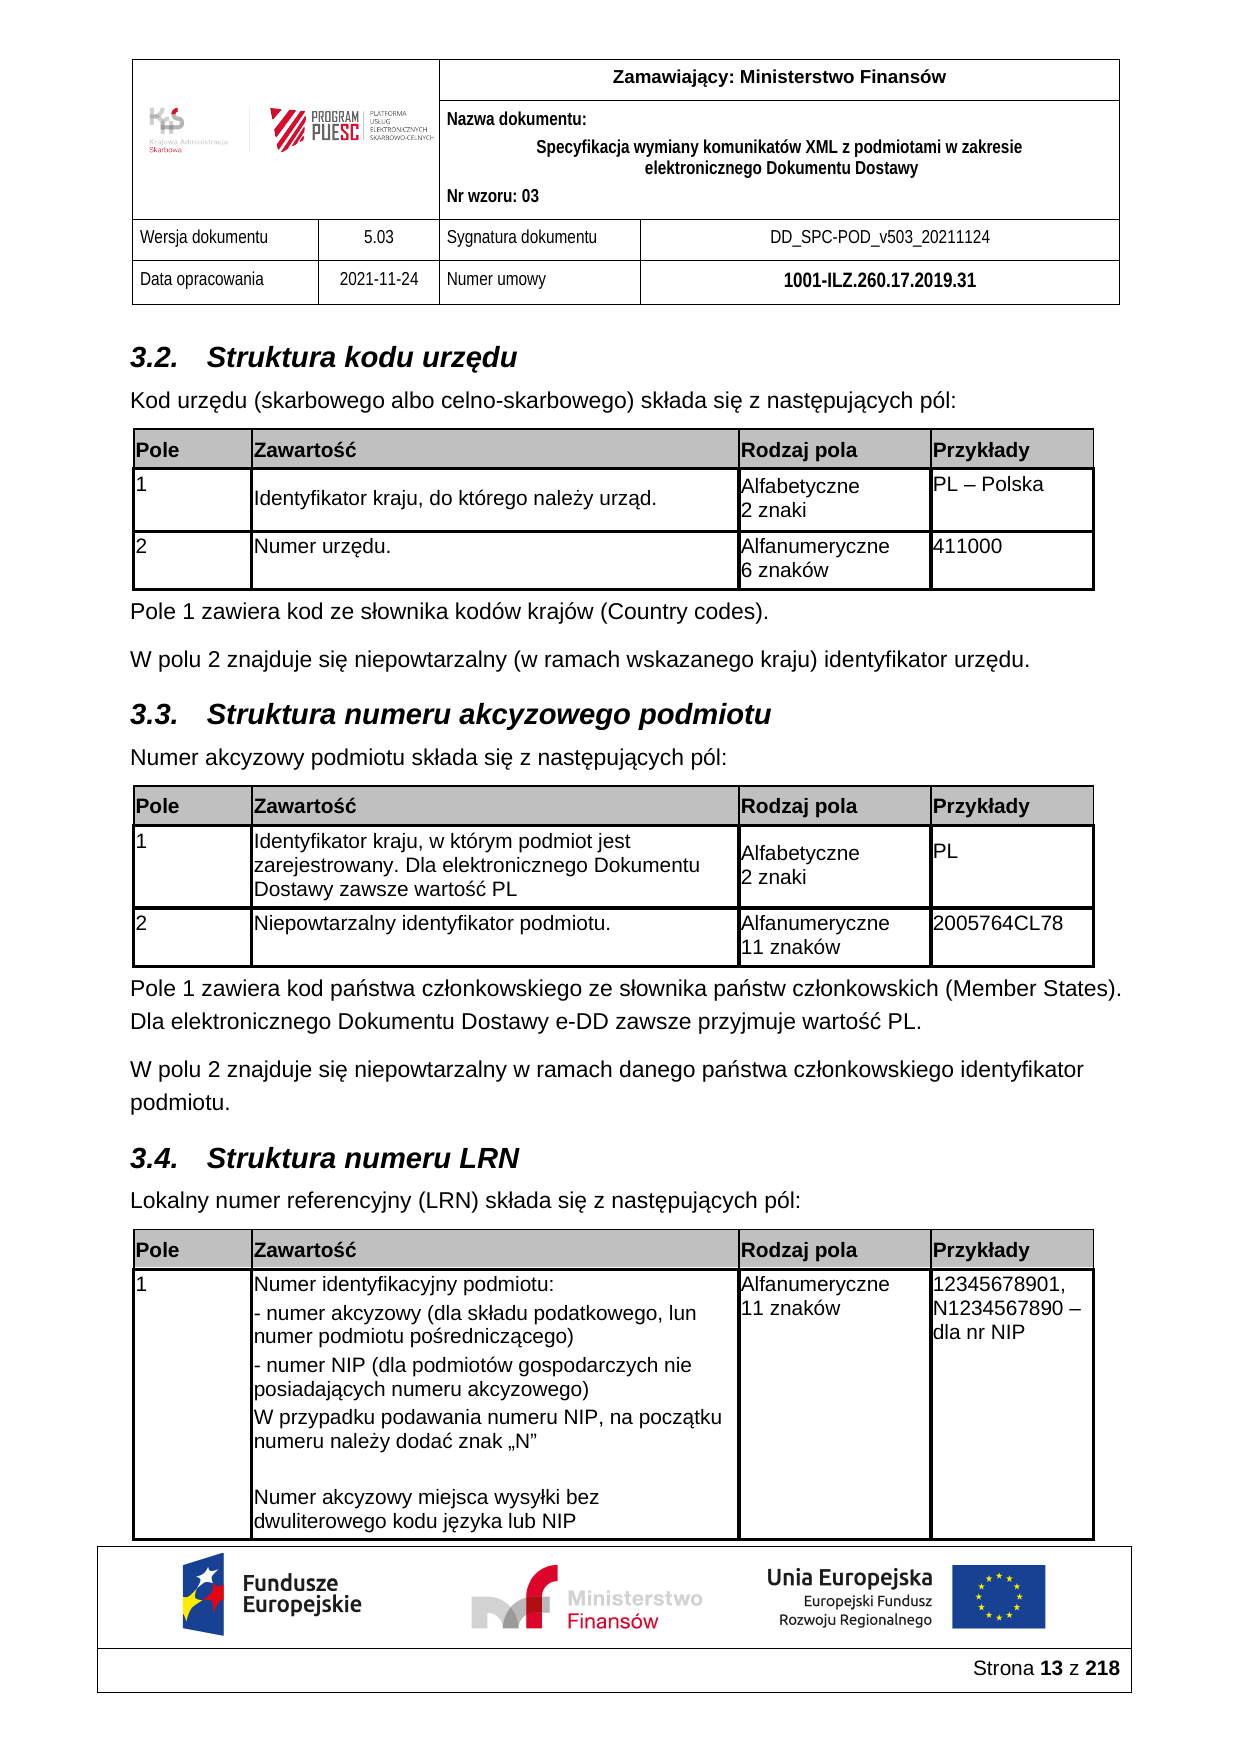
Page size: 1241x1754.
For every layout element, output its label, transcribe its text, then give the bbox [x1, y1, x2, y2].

text W polu 2 znajduje się niepowtarzalny w ramach danego państwa członkowskiego identyfikator podmiotu. [130, 1049, 1122, 1116]
table_cell 12345678901, N1234567890 – dla nr NIP [933, 1271, 1092, 1538]
table_cell Numer urzędu. [253, 533, 737, 588]
table_header Rodzaj pola [740, 1230, 930, 1267]
table_cell Alfanumeryczne 11 znaków [741, 1271, 929, 1538]
table_header Zawartość [253, 1230, 738, 1267]
table_header Pole [135, 787, 251, 824]
table_cell 1 [135, 827, 250, 906]
table_cell Niepowtarzalny identyfikator podmiotu. [253, 910, 737, 965]
table_cell PL [933, 827, 1092, 906]
table_cell Alfanumeryczne 11 znaków [741, 910, 929, 965]
table_cell 411000 [933, 533, 1092, 588]
table_header Rodzaj pola [740, 787, 930, 824]
table_header Przykłady [932, 787, 1093, 824]
table_header Zawartość [253, 787, 738, 824]
table_cell Alfabetyczne 2 znaki [741, 470, 929, 529]
table_cell PL – Polska [933, 470, 1092, 529]
table_header Pole [135, 1230, 251, 1267]
text Lokalny numer referencyjny (LRN) składa się z następujących pól: [130, 1181, 1122, 1214]
table_cell Alfabetyczne 2 znaki [741, 827, 929, 906]
table_cell Identyfikator kraju, w którym podmiot jest zarejestrowany. Dla elektronicznego Dokumentu Dostawy zawsze wartość PL [253, 827, 737, 906]
text Struktura numeru LRN [130, 1141, 1122, 1174]
text Numer akcyzowy podmiotu składa się z następujących pól: [130, 737, 1122, 770]
table_header Pole [135, 430, 251, 467]
table_cell Alfanumeryczne 6 znaków [741, 533, 929, 588]
text Struktura numeru akcyzowego podmiotu [130, 697, 1122, 731]
text W polu 2 znajduje się niepowtarzalny (w ramach wskazanego kraju) identyfikator urzędu. [130, 639, 1122, 672]
text Pole 1 zawiera kod państwa członkowskiego ze słownika państw członkowskich (Member States). Dla elektronicznego Dokumentu Dostawy e-DD zawsze przyjmuje wartość PL. [130, 968, 1122, 1034]
table_cell 2 [135, 910, 250, 965]
table_cell 2 [135, 533, 250, 588]
table_cell Numer identyfikacyjny podmiotu: - numer akcyzowy (dla składu podatkowego, lun numer podmiotu pośredniczącego) - numer NIP (dla podmiotów gospodarczych nie posiadających numeru akcyzowego) W przypadku podawania numeru NIP, na początku numeru należy dodać znak „N” Numer akcyzowy miejsca wysyłki bez dwuliterowego kodu języka lub NIP [253, 1271, 737, 1538]
text Pole 1 zawiera kod ze słownika kodów krajów (Country codes). [130, 591, 1122, 624]
text Kod urzędu (skarbowego albo celno-skarbowego) składa się z następujących pól: [130, 380, 1122, 413]
text Struktura kodu urzędu [130, 340, 1122, 374]
table_cell 1 [135, 1271, 250, 1538]
table_cell 1 [135, 470, 250, 529]
table_header Przykłady [932, 1230, 1093, 1267]
picture [139, 97, 434, 163]
table_header Przykłady [932, 430, 1093, 467]
table_cell Identyfikator kraju, do którego należy urząd. [253, 470, 737, 529]
table_cell 2005764CL78 [933, 910, 1092, 965]
picture [182, 1553, 1046, 1636]
table_header Zawartość [253, 430, 738, 467]
table_header Rodzaj pola [740, 430, 930, 467]
